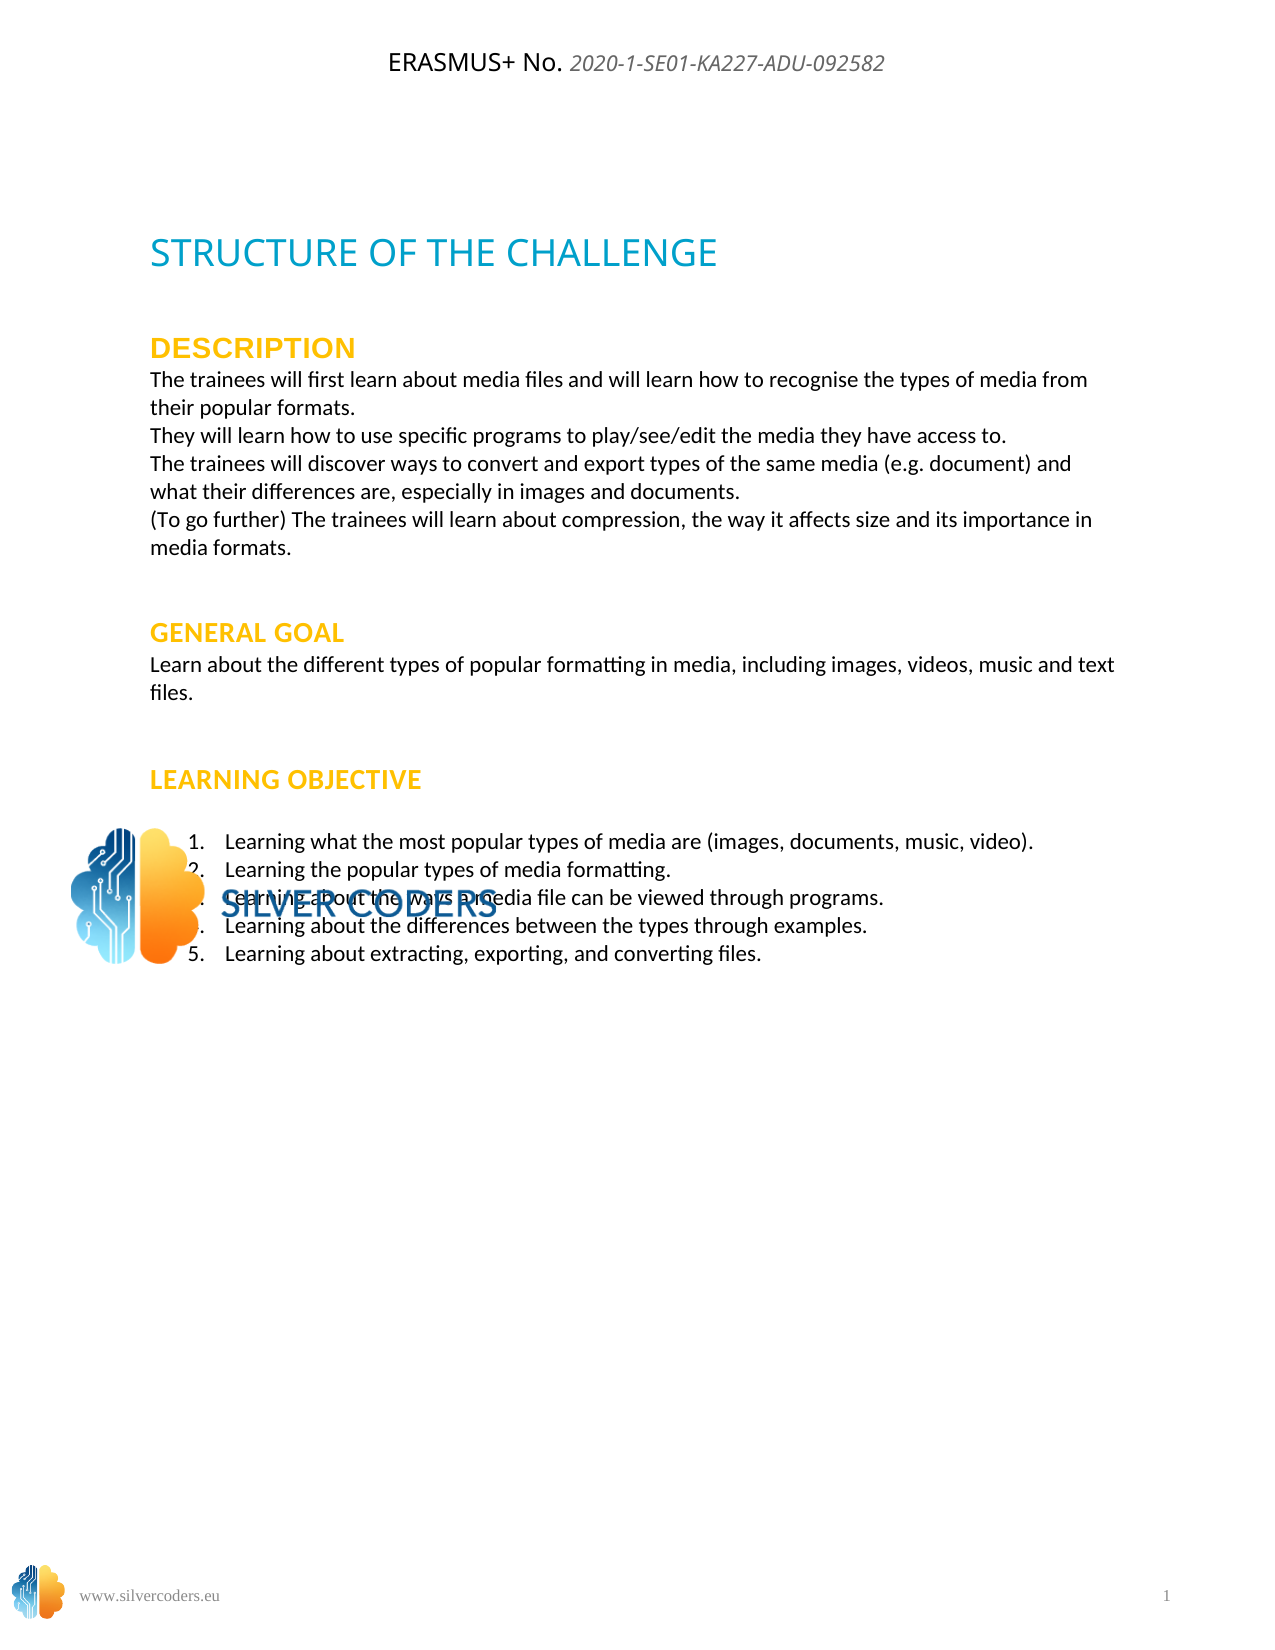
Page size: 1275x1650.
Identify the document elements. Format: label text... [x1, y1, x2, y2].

list Learning about the differences between the types through examples. [497, 912, 1125, 939]
picture [11, 1565, 65, 1619]
list Learning what the most popular types of media are (images, documents, music, video). [187, 827, 1125, 856]
text (To go further) The trainees will learn about compression, the way it affects size and its importance in media formats. [150, 505, 1125, 561]
text The trainees will first learn about media files and will learn how to recognise the types of media from their popular formats. [150, 365, 1125, 421]
subtitle GENERAL GOAL [150, 614, 1125, 650]
list Learning about the ways a media file can be viewed through programs. [497, 883, 1125, 912]
list Learning the popular types of media formatting. [497, 856, 1125, 883]
text Learn about the different types of popular formatting in media, including images, videos, music and text files. [150, 650, 1125, 706]
subtitle LEARNING OBJECTIVE [150, 761, 1125, 797]
picture [71, 828, 497, 964]
text They will learn how to use specific programs to play/see/edit the media they have access to. [150, 421, 1125, 449]
list Learning about extracting, exporting, and converting files. [187, 939, 1125, 968]
text The trainees will discover ways to convert and export types of the same media (e.g. document) and what their differences are, especially in images and documents. [150, 449, 1125, 505]
subtitle DESCRIPTION [150, 331, 1125, 365]
text STRUCTURE OF THE CHALLENGE [150, 227, 1125, 278]
